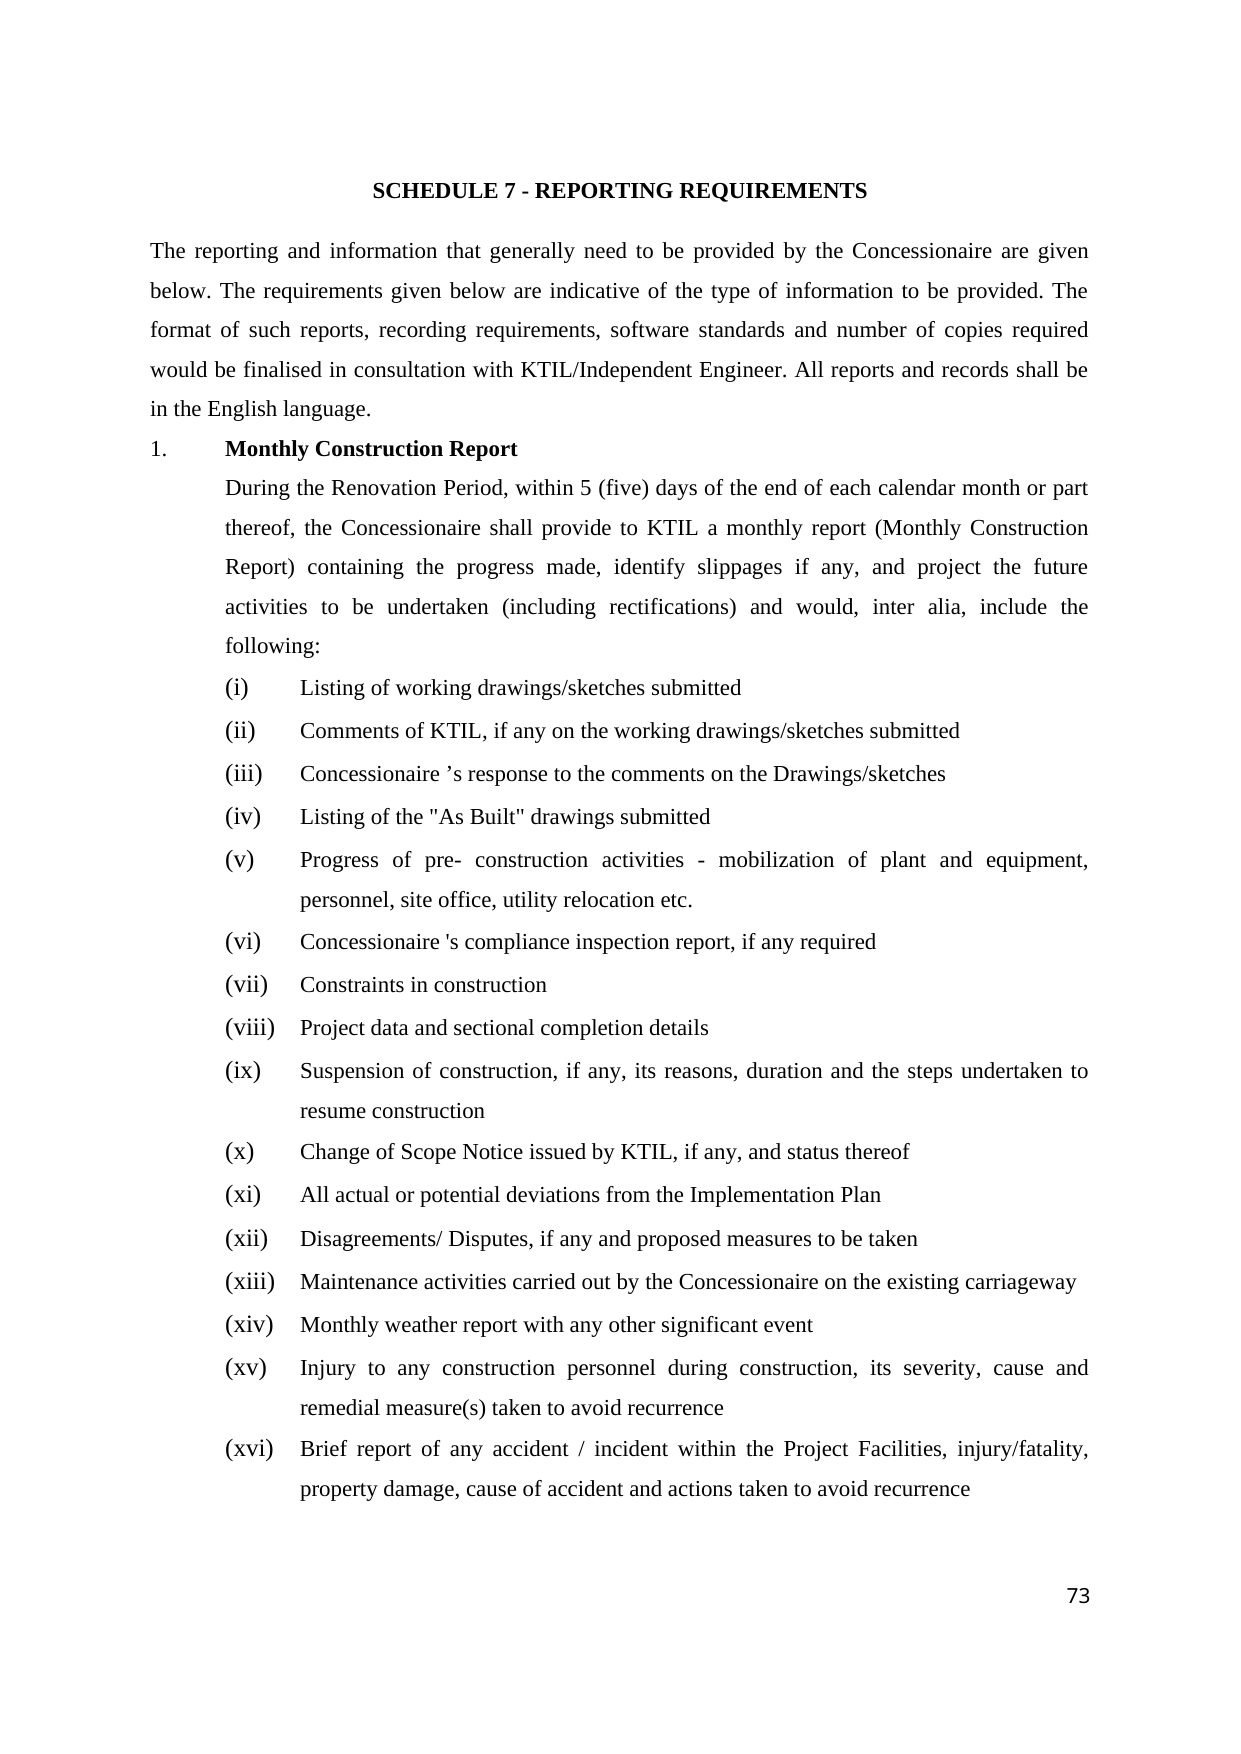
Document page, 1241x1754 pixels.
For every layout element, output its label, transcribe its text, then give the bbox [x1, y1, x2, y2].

list Suspension of construction, if any, its reasons, duration and the steps undertaken to resume construction [225, 1055, 1090, 1123]
list Progress of pre- construction activities - mobilization of plant and equipment, personnel, site office, utility relocation etc. [225, 844, 1090, 913]
list Disagreements/ Disputes, if any and proposed measures to be taken [225, 1223, 1090, 1251]
list Change of Scope Notice issued by KTIL, if any, and status thereof [225, 1136, 1090, 1165]
list Monthly weather report with any other significant event [225, 1309, 1090, 1338]
list Monthly Construction Report [150, 435, 1090, 461]
text The reporting and information that generally need to be provided by the Concessionaire are given below. The requirements given below are indicative of the type of information to be provided. The format of such reports, recording requirements, software standards and number of copies required would be finalised in consultation with KTIL/Independent Engineer. All reports and records shall be in the English language. [150, 238, 1090, 422]
list Maintenance activities carried out by the Concessionaire on the existing carriageway [225, 1266, 1090, 1294]
list Project data and sectional completion details [225, 1012, 1090, 1041]
list All actual or potential deviations from the Implementation Plan [225, 1179, 1090, 1208]
text SCHEDULE 7 - REPORTING REQUIREMENTS [150, 177, 1090, 203]
list Injury to any construction personnel during construction, its severity, cause and remedial measure(s) taken to avoid recurrence [225, 1352, 1090, 1420]
list Concessionaire 's compliance inspection report, if any required [225, 926, 1090, 954]
list Brief report of any accident / incident within the Project Facilities, injury/fatality, property damage, cause of accident and actions taken to avoid recurrence [225, 1433, 1090, 1502]
list Constraints in construction [225, 969, 1090, 998]
list Listing of the "As Built" drawings submitted [225, 801, 1090, 830]
list Comments of KTIL, if any on the working drawings/sketches submitted [225, 715, 1090, 744]
list Listing of working drawings/sketches submitted [225, 672, 1090, 701]
list Concessionaire ’s response to the comments on the Drawings/sketches [225, 758, 1090, 787]
text During the Renovation Period, within 5 (five) days of the end of each calendar month or part thereof, the Concessionaire shall provide to KTIL a monthly report (Monthly Construction Report) containing the progress made, identify slippages if any, and project the future activities to be undertaken (including rectifications) and would, inter alia, include the following: [225, 474, 1090, 659]
